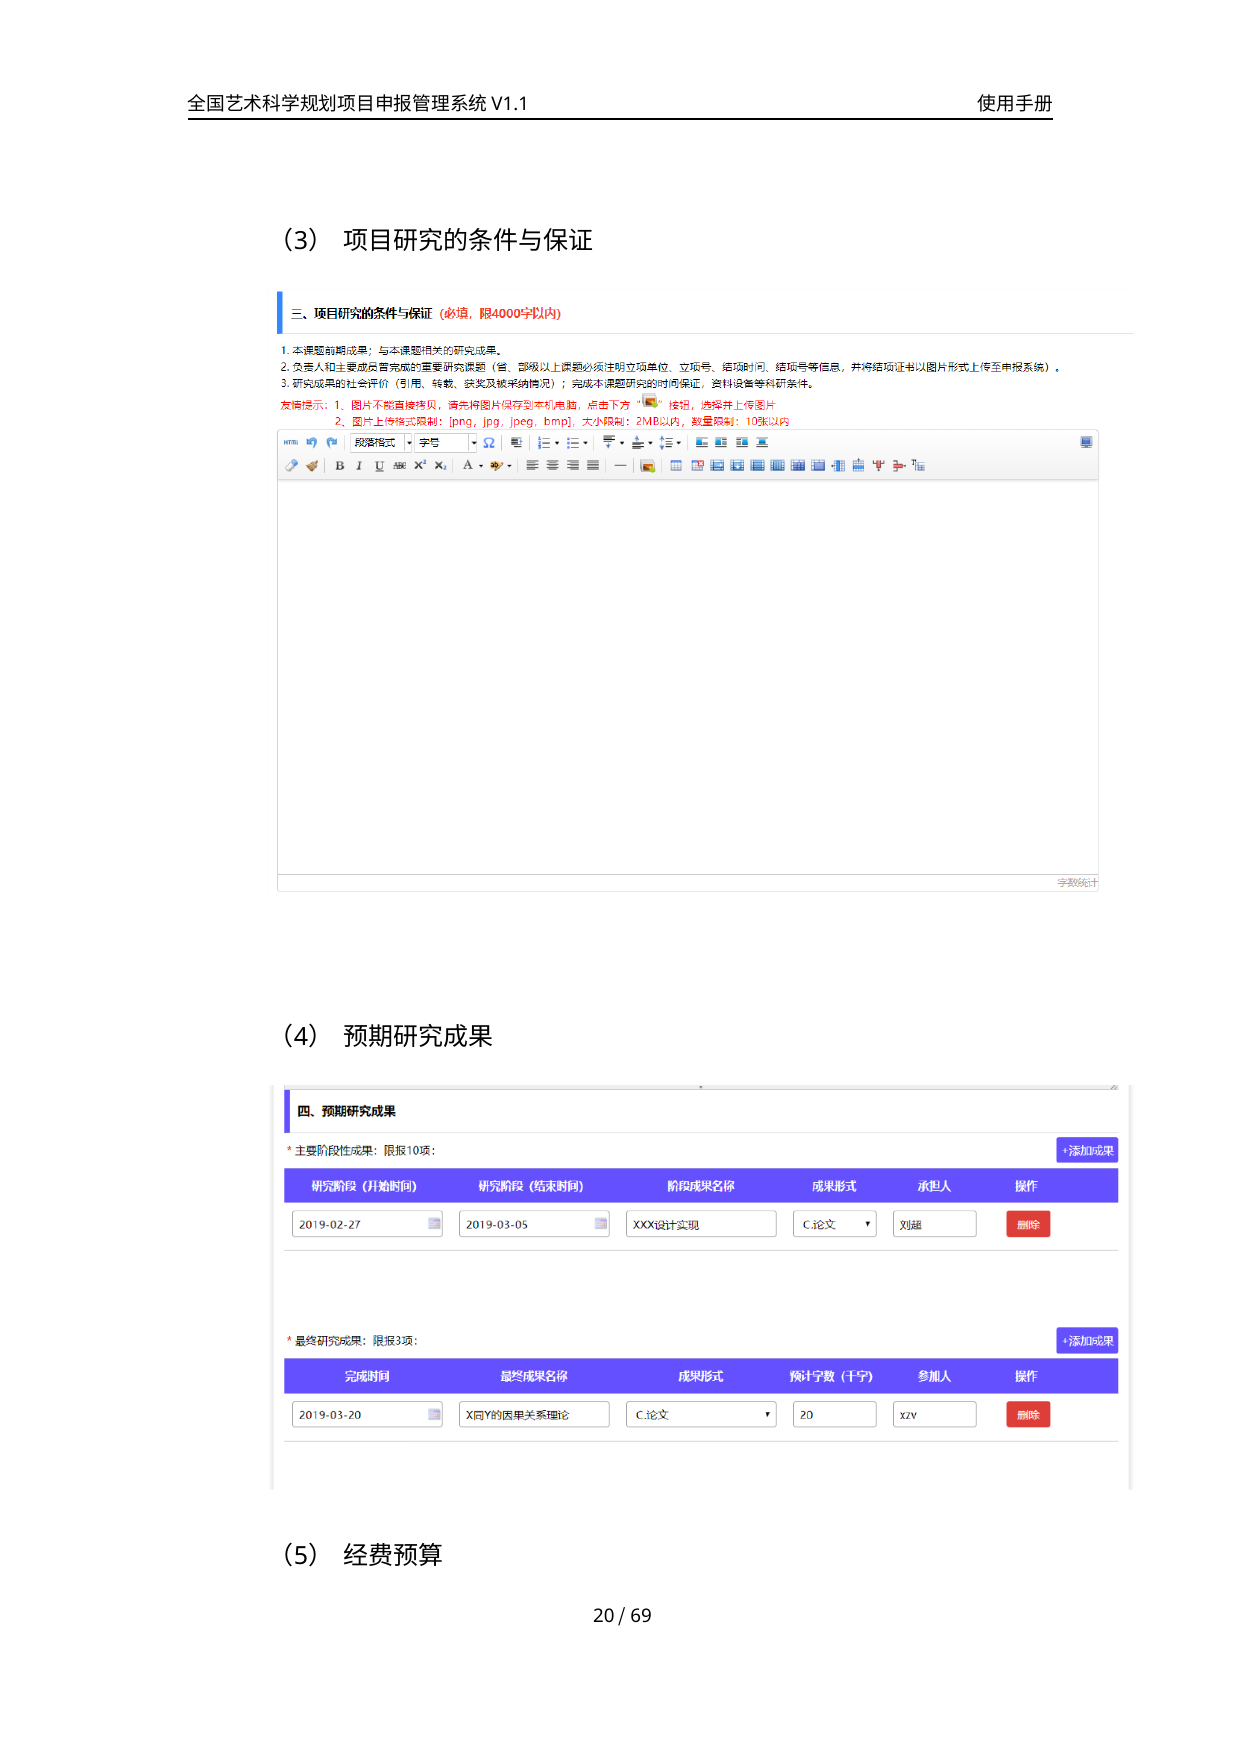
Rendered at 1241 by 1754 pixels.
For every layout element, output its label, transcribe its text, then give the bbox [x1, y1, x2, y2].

picture [268, 289, 1134, 897]
picture [268, 1085, 1134, 1490]
list 经费预算 [269, 1521, 1053, 1586]
list 预期研究成果 [269, 1002, 1053, 1067]
list 项目研究的条件与保证 [269, 206, 1053, 271]
